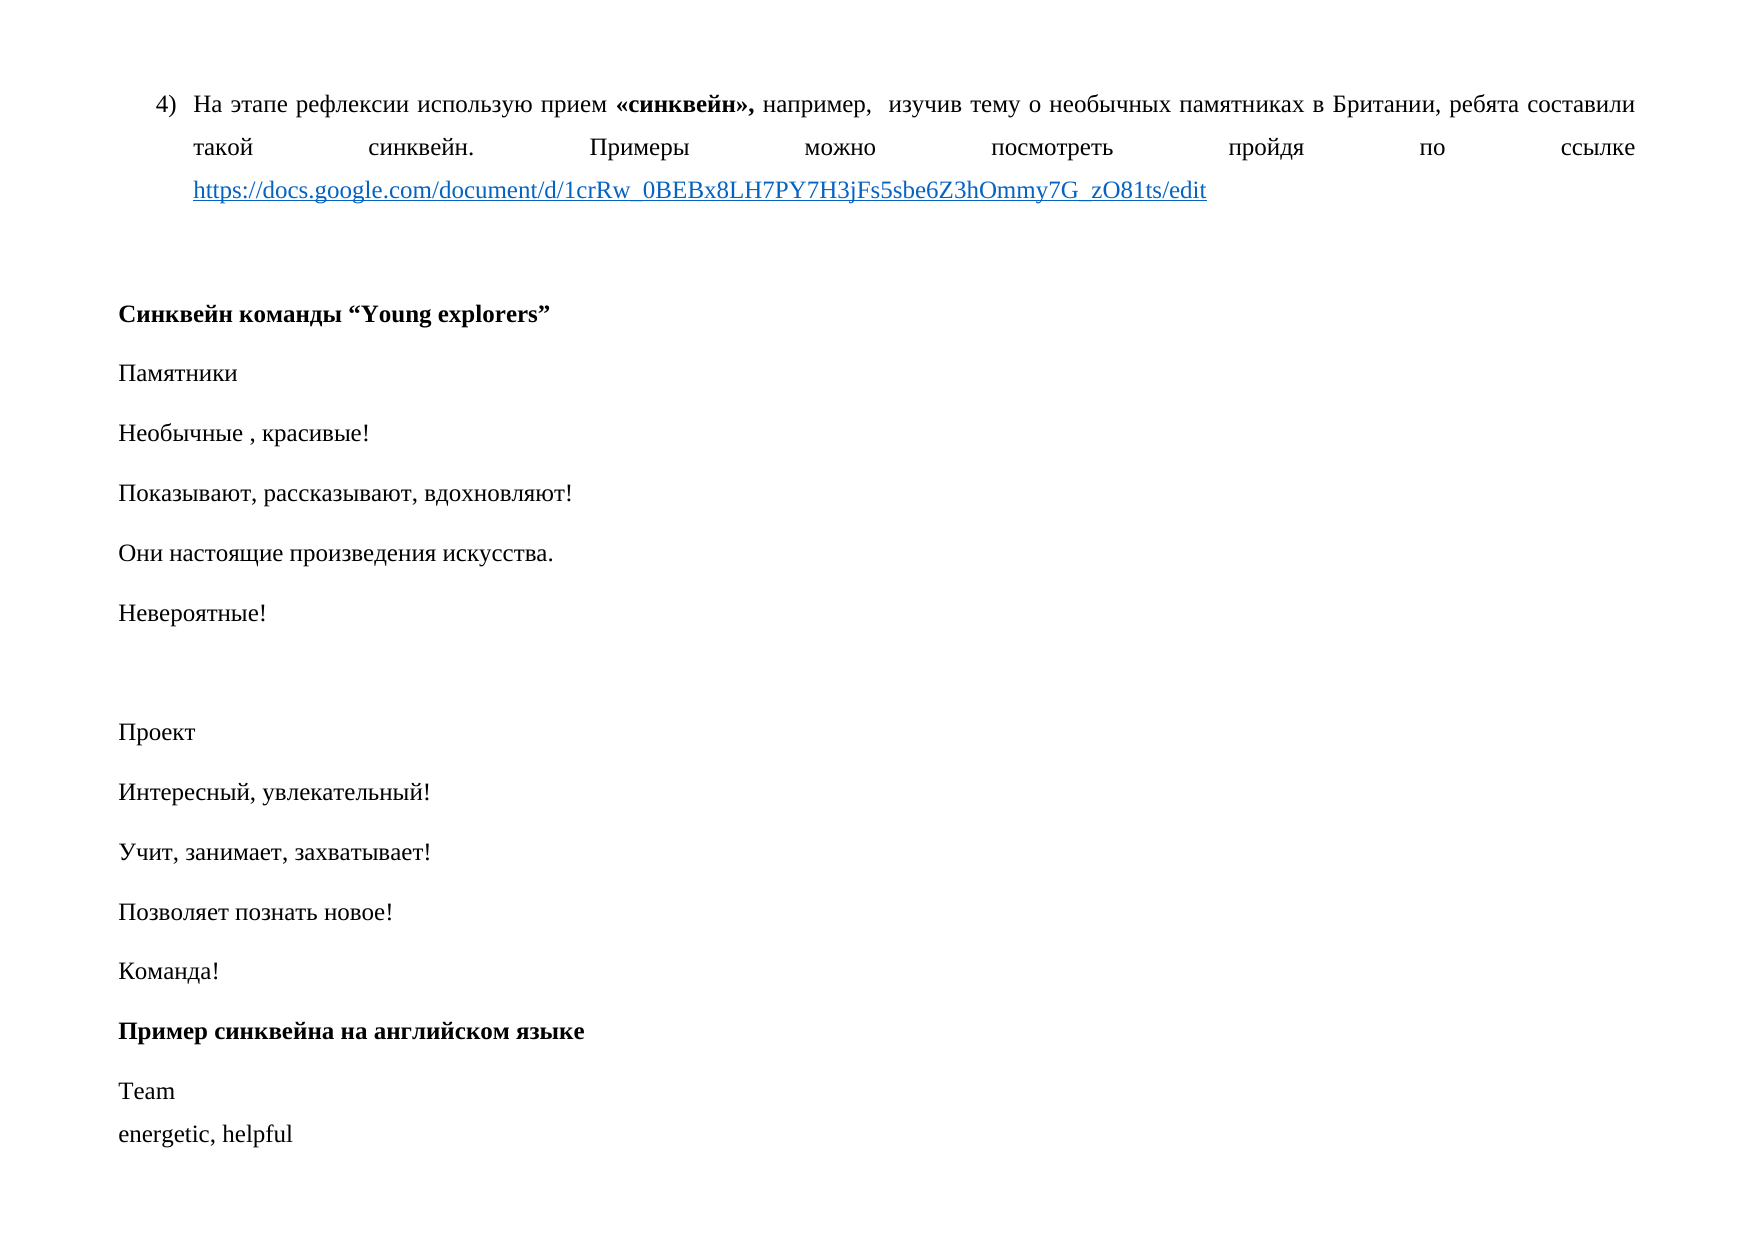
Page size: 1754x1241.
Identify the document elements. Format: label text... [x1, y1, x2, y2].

text Интересный, увлекательный! [118, 777, 1636, 806]
text Пример синквейна на английском языке [118, 1016, 1636, 1045]
text Невероятные! [118, 598, 1636, 626]
text Команда! [118, 956, 1636, 985]
text Памятники [118, 358, 1636, 387]
text energetic, helpful [118, 1119, 1636, 1148]
text Team [118, 1076, 1636, 1105]
list На этапе рефлексии использую прием «синквейн», например, изучив тему о необычных памятниках в Британии, ребята составили такой синквейн. Примеры можно посмотреть пройдя по ссылке https://docs.google.com/document/d/1crRw_0BEBx8LH7PY7H3jFs5sbe6Z3hOmmy7G_zO81ts/edit [156, 89, 1636, 204]
text Проект [118, 717, 1636, 746]
text Синквейн команды “Young explorers” [118, 299, 1636, 327]
text Показывают, рассказывают, вдохновляют! [118, 478, 1636, 507]
text Позволяет познать новое! [118, 897, 1636, 925]
text Учит, занимает, захватывает! [118, 837, 1636, 866]
text Необычные , красивые! [118, 418, 1636, 447]
text Они настоящие произведения искусства. [118, 538, 1636, 567]
